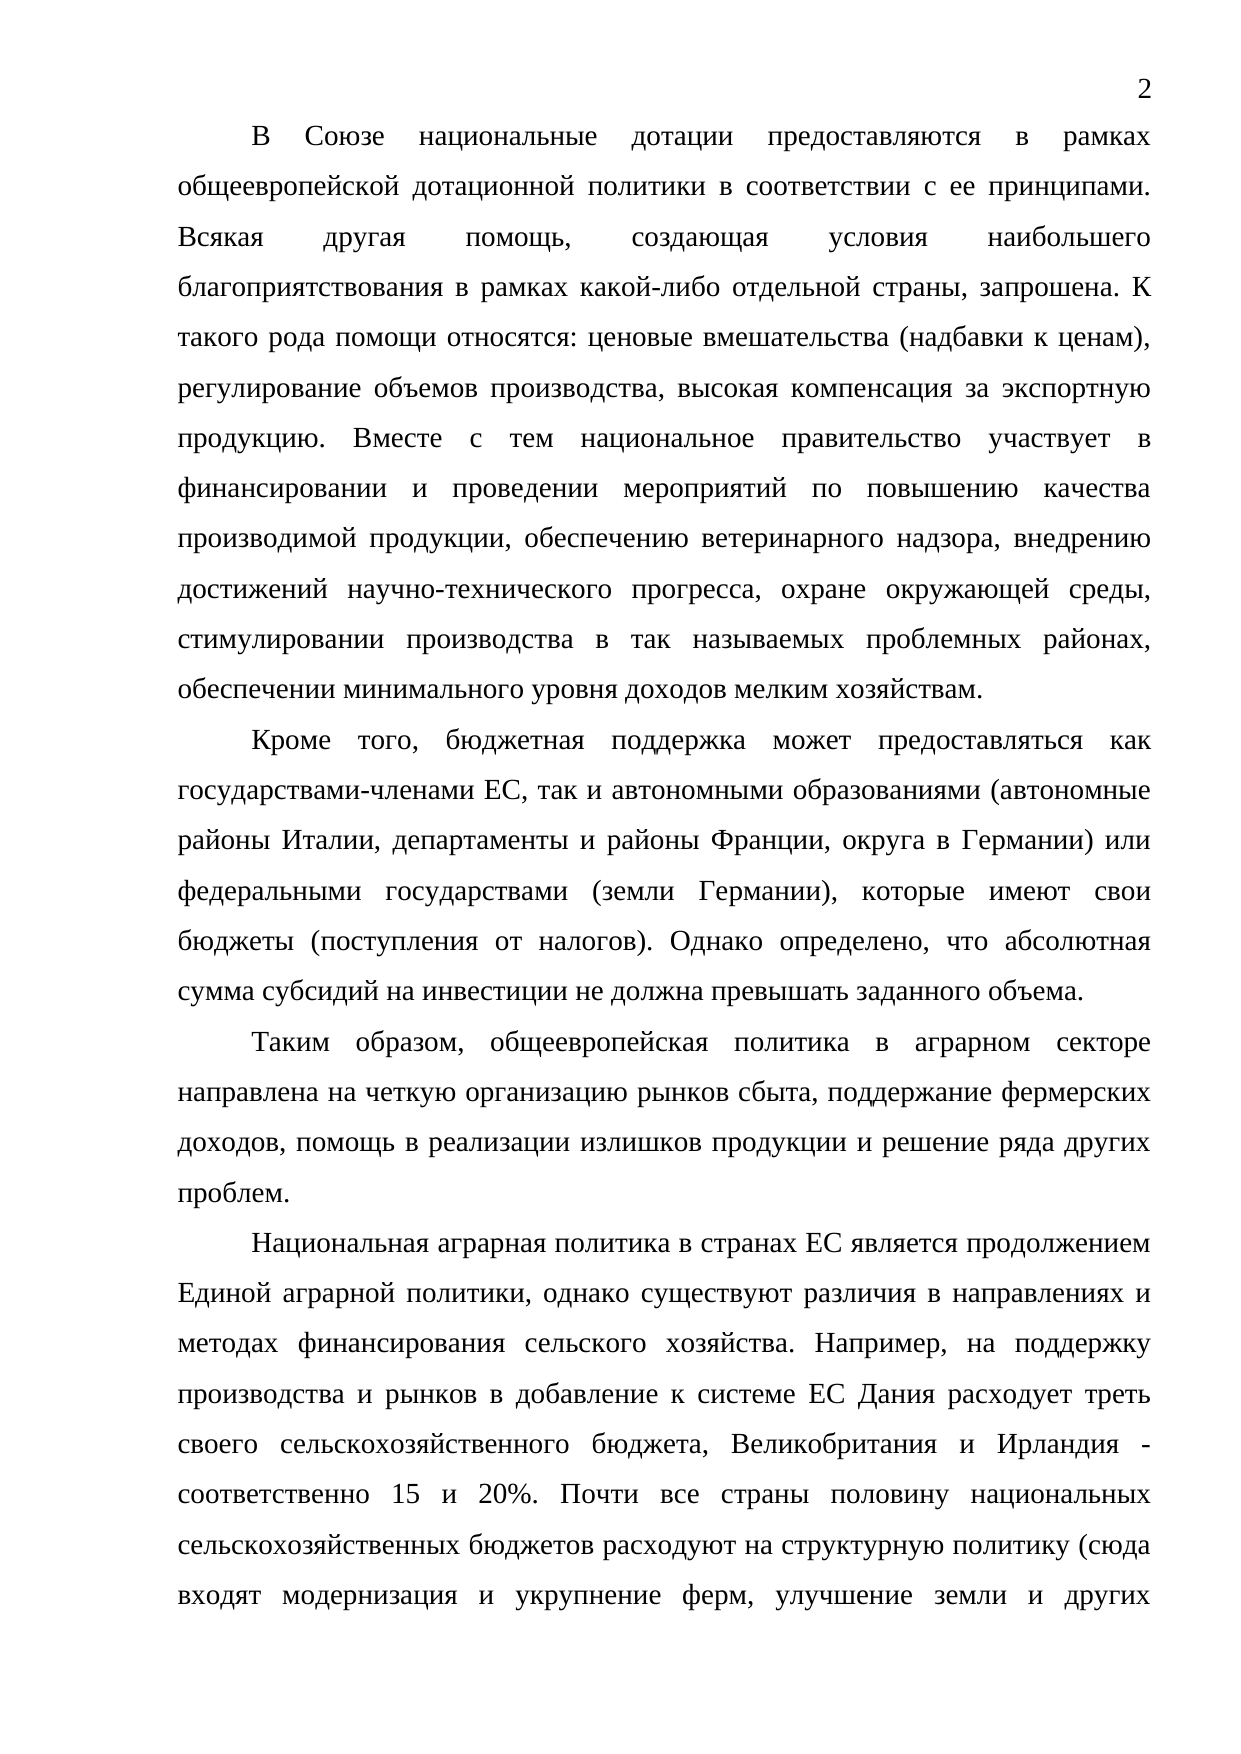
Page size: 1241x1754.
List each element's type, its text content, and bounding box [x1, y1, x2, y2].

text Кроме того, бюджетная поддержка может предоставляться как государствами-членами ЕС, так и автономными образованиями (автономные районы Италии, департаменты и районы Франции, округа в Германии) или федеральными государствами (земли Германии), которые имеют свои бюджеты (поступления от налогов). Однако определено, что абсолютная сумма субсидий на инвестиции не должна превышать заданного объема. [177, 722, 1152, 1007]
text Таким образом, общеевропейская политика в аграрном секторе направлена на четкую организацию рынков сбыта, поддержание фермерских доходов, помощь в реализации излишков продукции и решение ряда других проблем. [177, 1024, 1152, 1208]
text В Союзе национальные дотации предоставляются в рамках общеевропейской дотационной политики в соответствии с ее принципами. Всякая другая помощь, создающая условия наибольшего благоприятствования в рамках какой-либо отдельной страны, запрошена. К такого рода помощи относятся: ценовые вмешательства (надбавки к ценам), регулирование объемов производства, высокая компенсация за экспортную продукцию. Вместе с тем национальное правительство участвует в финансировании и проведении мероприятий по повышению качества производимой продукции, обеспечению ветеринарного надзора, внедрению достижений научно-технического прогресса, охране окружающей среды, стимулировании производства в так называемых проблемных районах, обеспечении минимального уровня доходов мелким хозяйствам. [177, 118, 1152, 705]
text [177, 1225, 1152, 1611]
